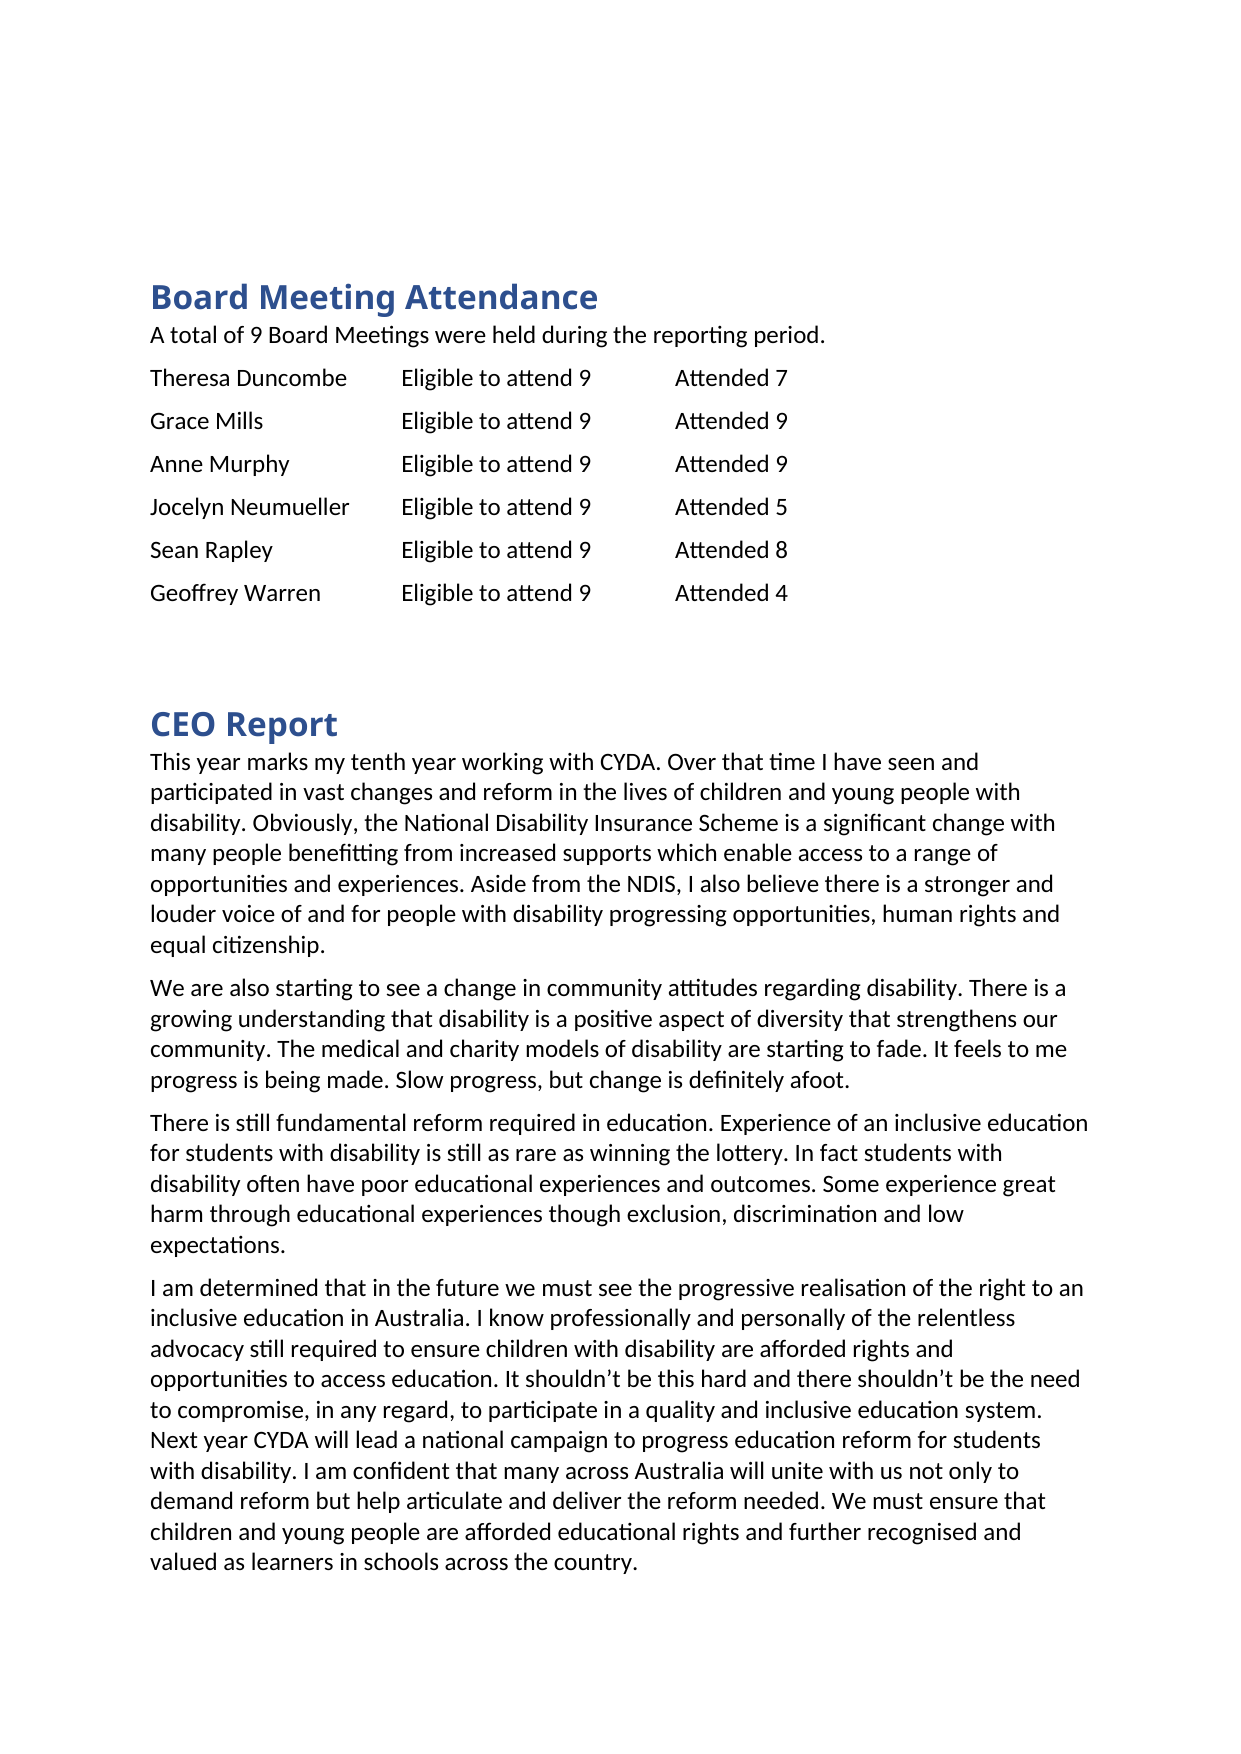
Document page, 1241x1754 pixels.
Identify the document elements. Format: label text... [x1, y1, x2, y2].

text We are also starting to see a change in community attitudes regarding disability. There is a growing understanding that disability is a positive aspect of diversity that strengthens our community. The medical and charity models of disability are starting to fade. It feels to me progress is being made. Slow progress, but change is definitely afoot. [150, 972, 1090, 1094]
text Grace Mills Eligible to attend 9 Attended 9 [150, 405, 1090, 436]
text Sean Rapley Eligible to attend 9 Attended 8 [150, 534, 1090, 564]
text This year marks my tenth year working with CYDA. Over that time I have seen and participated in vast changes and reform in the lives of children and young people with disability. Obviously, the National Disability Insurance Scheme is a significant change with many people benefitting from increased supports which enable access to a range of opportunities and experiences. Aside from the NDIS, I also believe there is a stronger and louder voice of and for people with disability progressing opportunities, human rights and equal citizenship. [150, 746, 1090, 960]
subtitle Board Meeting Attendance [150, 273, 1090, 319]
text Geoffrey Warren Eligible to attend 9 Attended 4 [150, 577, 1090, 608]
text Anne Murphy Eligible to attend 9 Attended 9 [150, 448, 1090, 478]
text Jocelyn Neumueller Eligible to attend 9 Attended 5 [150, 491, 1090, 522]
text A total of 9 Board Meetings were held during the reporting period. [150, 319, 1090, 349]
text There is still fundamental reform required in education. Experience of an inclusive education for students with disability is still as rare as winning the lottery. In fact students with disability often have poor educational experiences and outcomes. Some experience great harm through educational experiences though exclusion, discrimination and low expectations. [150, 1107, 1090, 1259]
text Theresa Duncombe Eligible to attend 9 Attended 7 [150, 362, 1090, 392]
subtitle CEO Report [150, 701, 1090, 746]
text I am determined that in the future we must see the progressive realisation of the right to an inclusive education in Australia. I know professionally and personally of the relentless advocacy still required to ensure children with disability are afforded rights and opportunities to access education. It shouldn’t be this hard and there shouldn’t be the need to compromise, in any regard, to participate in a quality and inclusive education system. Next year CYDA will lead a national campaign to progress education reform for students with disability. I am confident that many across Australia will unite with us not only to demand reform but help articulate and deliver the reform needed. We must ensure that children and young people are afforded educational rights and further recognised and valued as learners in schools across the country. [150, 1272, 1090, 1577]
